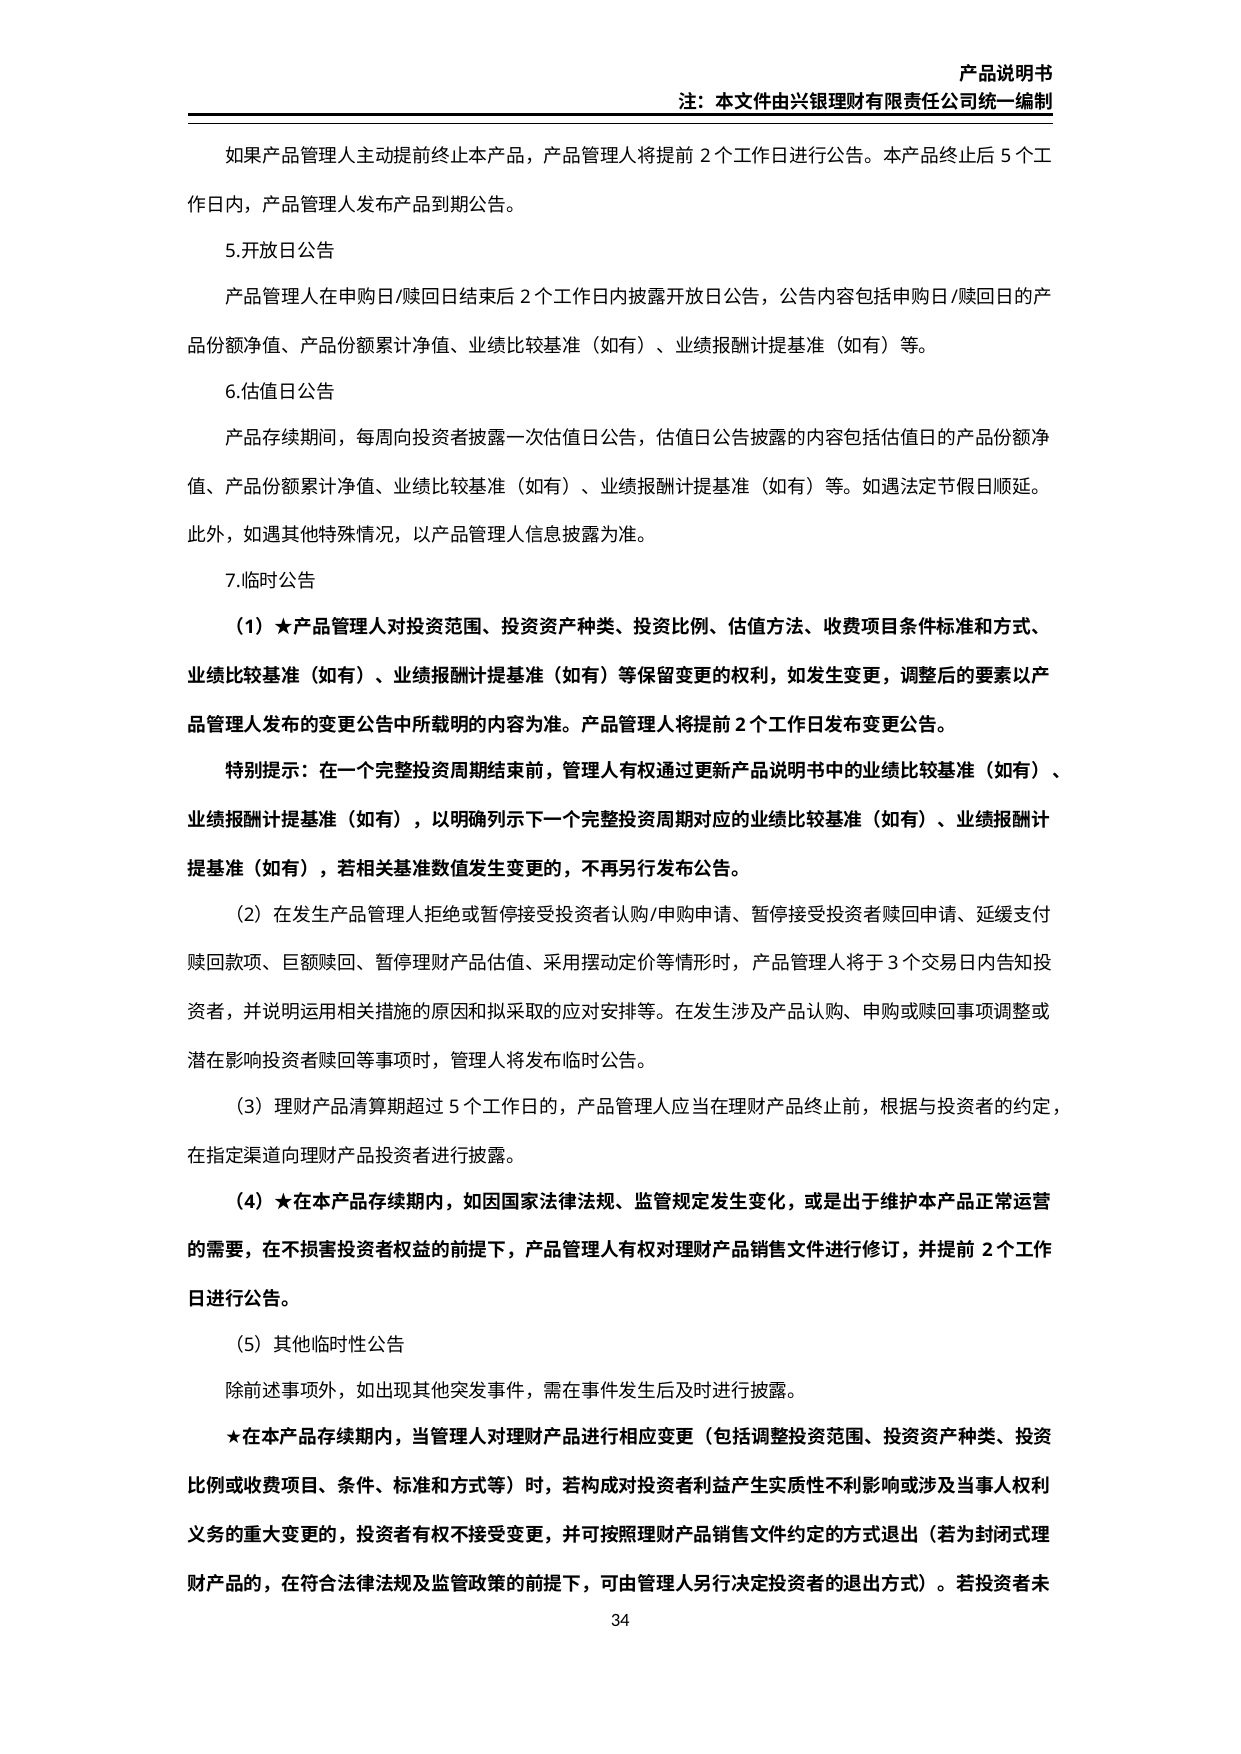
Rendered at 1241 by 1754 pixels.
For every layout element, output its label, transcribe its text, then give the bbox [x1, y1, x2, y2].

text （5）其他临时性公告 [187, 1327, 1053, 1360]
text 如果产品管理人主动提前终止本产品，产品管理人将提前2个工作日进行公告。本产品终止后5个工作日内，产品管理人发布产品到期公告。 [187, 138, 1053, 219]
text 产品管理人在申购日/赎回日结束后2个工作日内披露开放日公告，公告内容包括申购日/赎回日的产品份额净值、产品份额累计净值、业绩比较基准（如有）、业绩报酬计提基准（如有）等。 [187, 279, 1053, 360]
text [187, 1419, 1053, 1598]
text 5.开放日公告 [187, 233, 1053, 266]
text （1）★产品管理人对投资范围、投资资产种类、投资比例、估值方法、收费项目条件标准和方式、业绩比较基准（如有）、业绩报酬计提基准（如有）等保留变更的权利，如发生变更，调整后的要素以产品管理人发布的变更公告中所载明的内容为准。产品管理人将提前2个工作日发布变更公告。 [187, 609, 1053, 739]
text 6.估值日公告 [187, 374, 1053, 406]
text 除前述事项外，如出现其他突发事件，需在事件发生后及时进行披露。 [187, 1373, 1053, 1406]
text （4）★在本产品存续期内，如因国家法律法规、监管规定发生变化，或是出于维护本产品正常运营的需要，在不损害投资者权益的前提下，产品管理人有权对理财产品销售文件进行修订，并提前2个工作日进行公告。 [187, 1184, 1053, 1314]
text （2）在发生产品管理人拒绝或暂停接受投资者认购/申购申请、暂停接受投资者赎回申请、延缓支付赎回款项、巨额赎回、暂停理财产品估值、采用摆动定价等情形时，产品管理人将于3个交易日内告知投资者，并说明运用相关措施的原因和拟采取的应对安排等。在发生涉及产品认购、申购或赎回事项调整或潜在影响投资者赎回等事项时，管理人将发布临时公告。 [187, 897, 1053, 1075]
text 特别提示：在一个完整投资周期结束前，管理人有权通过更新产品说明书中的业绩比较基准（如有）、业绩报酬计提基准（如有），以明确列示下一个完整投资周期对应的业绩比较基准（如有）、业绩报酬计提基准（如有），若相关基准数值发生变更的，不再另行发布公告。 [187, 753, 1053, 883]
text （3）理财产品清算期超过5个工作日的，产品管理人应当在理财产品终止前，根据与投资者的约定，在指定渠道向理财产品投资者进行披露。 [187, 1089, 1053, 1170]
text 7.临时公告 [187, 563, 1053, 596]
text 产品存续期间，每周向投资者披露一次估值日公告，估值日公告披露的内容包括估值日的产品份额净值、产品份额累计净值、业绩比较基准（如有）、业绩报酬计提基准（如有）等。如遇法定节假日顺延。此外，如遇其他特殊情况，以产品管理人信息披露为准。 [187, 420, 1053, 550]
